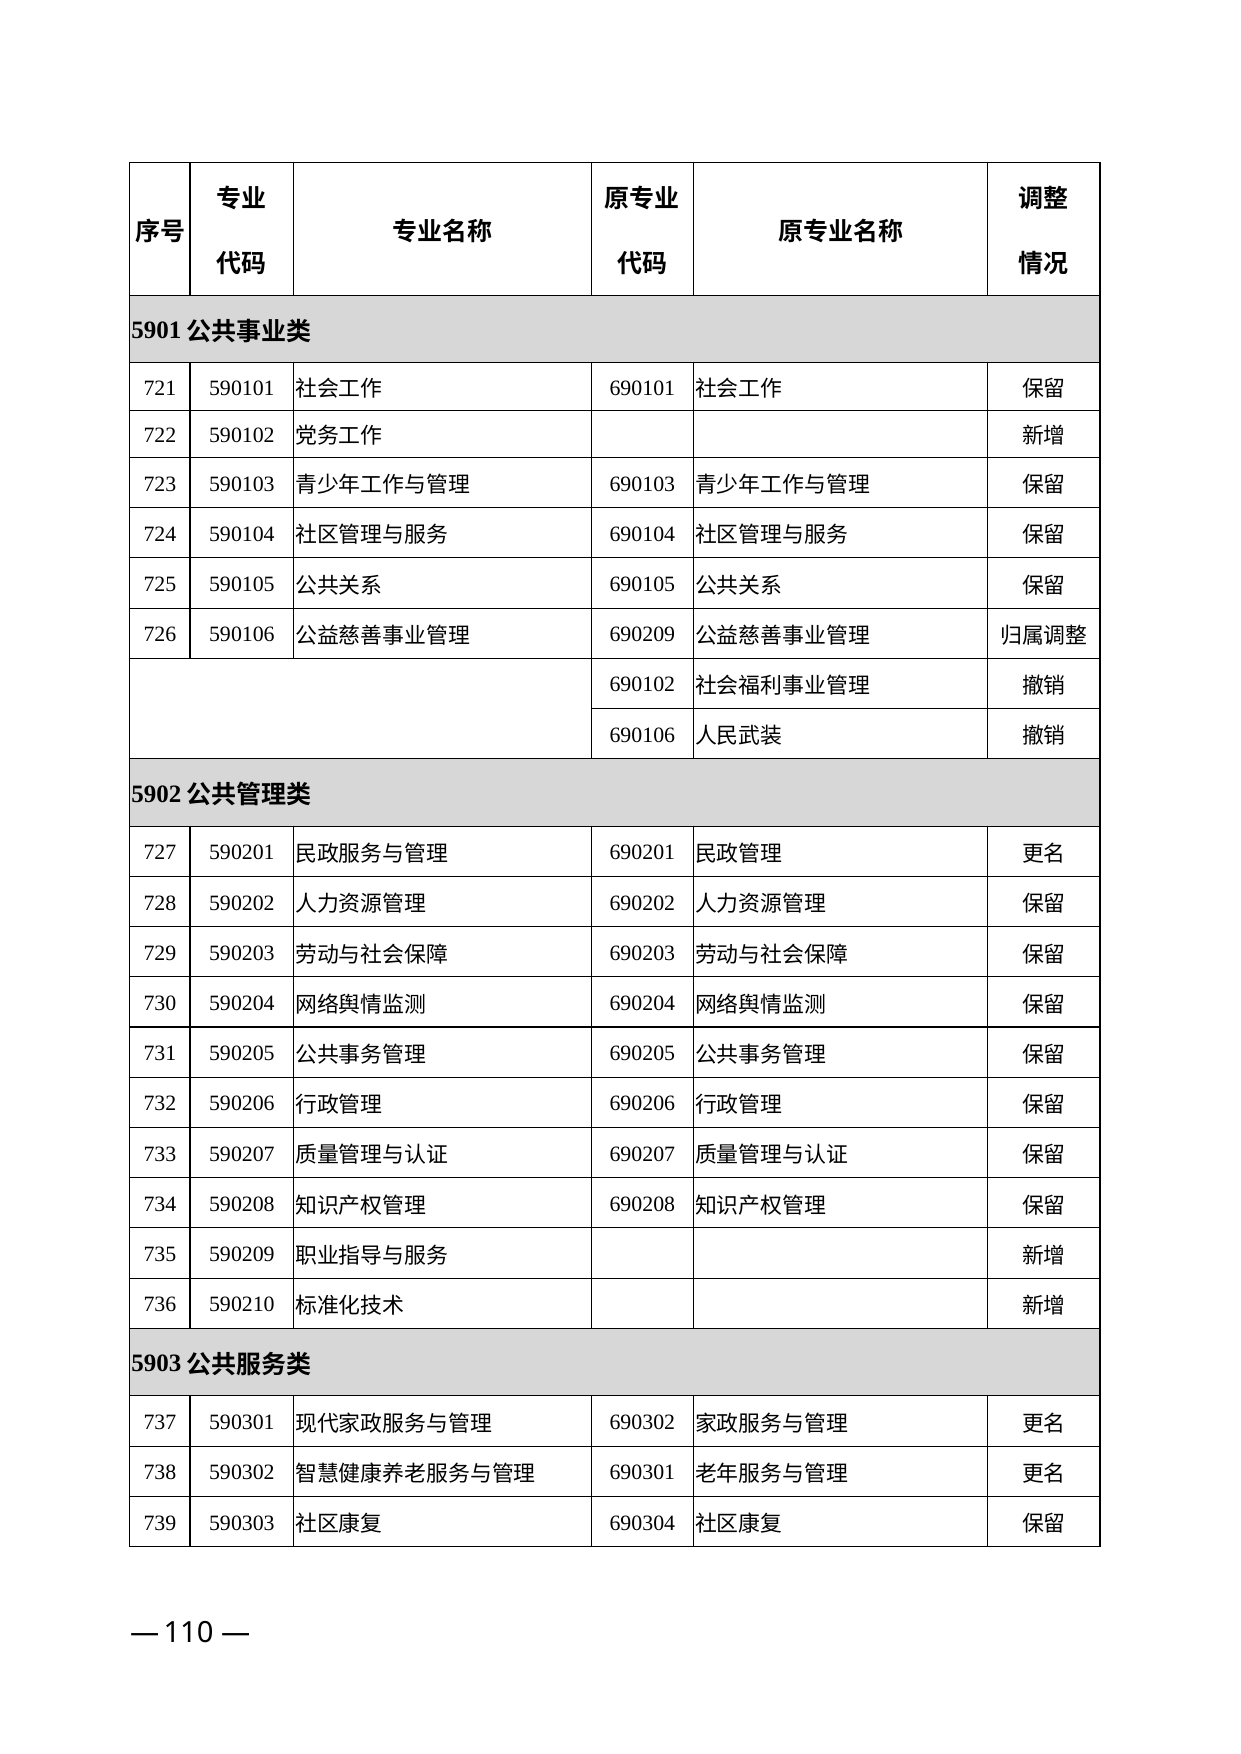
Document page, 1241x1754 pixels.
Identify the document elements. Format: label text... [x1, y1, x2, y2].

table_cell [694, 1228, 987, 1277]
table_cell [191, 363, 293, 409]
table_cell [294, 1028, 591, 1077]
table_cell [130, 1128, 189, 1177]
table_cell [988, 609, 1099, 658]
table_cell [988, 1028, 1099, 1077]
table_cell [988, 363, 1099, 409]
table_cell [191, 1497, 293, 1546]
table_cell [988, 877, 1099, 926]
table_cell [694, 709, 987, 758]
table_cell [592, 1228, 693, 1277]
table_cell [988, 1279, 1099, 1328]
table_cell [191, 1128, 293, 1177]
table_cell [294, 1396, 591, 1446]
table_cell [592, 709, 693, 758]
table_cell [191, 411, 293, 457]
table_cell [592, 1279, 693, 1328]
table_header 序号 [130, 163, 189, 294]
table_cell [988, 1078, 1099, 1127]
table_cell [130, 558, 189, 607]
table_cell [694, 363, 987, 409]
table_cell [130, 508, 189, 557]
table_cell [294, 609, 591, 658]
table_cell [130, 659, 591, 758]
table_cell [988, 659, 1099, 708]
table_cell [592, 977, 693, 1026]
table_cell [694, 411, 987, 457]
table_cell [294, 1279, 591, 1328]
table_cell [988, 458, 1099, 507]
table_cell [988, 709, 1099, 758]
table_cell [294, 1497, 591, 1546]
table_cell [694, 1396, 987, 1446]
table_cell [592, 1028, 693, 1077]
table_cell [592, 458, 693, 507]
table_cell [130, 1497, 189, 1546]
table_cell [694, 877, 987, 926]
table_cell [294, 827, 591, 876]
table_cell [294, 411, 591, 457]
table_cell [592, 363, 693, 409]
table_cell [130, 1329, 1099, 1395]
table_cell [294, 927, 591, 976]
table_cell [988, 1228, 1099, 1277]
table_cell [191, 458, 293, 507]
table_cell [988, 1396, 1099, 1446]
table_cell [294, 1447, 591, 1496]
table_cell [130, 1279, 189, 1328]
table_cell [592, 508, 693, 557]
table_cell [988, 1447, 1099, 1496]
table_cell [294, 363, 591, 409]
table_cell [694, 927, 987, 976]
table_header 专业名称 [294, 163, 591, 294]
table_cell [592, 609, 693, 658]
table_header 专业 代码 [191, 163, 293, 294]
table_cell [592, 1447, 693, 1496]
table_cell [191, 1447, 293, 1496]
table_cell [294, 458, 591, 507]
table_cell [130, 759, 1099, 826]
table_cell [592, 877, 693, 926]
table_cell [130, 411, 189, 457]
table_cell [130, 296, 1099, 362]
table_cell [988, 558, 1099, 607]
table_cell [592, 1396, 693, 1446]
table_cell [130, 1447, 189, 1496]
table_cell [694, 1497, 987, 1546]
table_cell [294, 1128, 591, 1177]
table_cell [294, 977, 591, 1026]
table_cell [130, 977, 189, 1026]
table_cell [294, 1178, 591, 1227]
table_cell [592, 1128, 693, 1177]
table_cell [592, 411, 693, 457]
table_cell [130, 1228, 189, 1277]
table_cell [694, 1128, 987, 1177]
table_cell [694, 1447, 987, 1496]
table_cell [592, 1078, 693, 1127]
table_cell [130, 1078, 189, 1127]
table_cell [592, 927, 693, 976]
table_header 调整 情况 [988, 163, 1099, 294]
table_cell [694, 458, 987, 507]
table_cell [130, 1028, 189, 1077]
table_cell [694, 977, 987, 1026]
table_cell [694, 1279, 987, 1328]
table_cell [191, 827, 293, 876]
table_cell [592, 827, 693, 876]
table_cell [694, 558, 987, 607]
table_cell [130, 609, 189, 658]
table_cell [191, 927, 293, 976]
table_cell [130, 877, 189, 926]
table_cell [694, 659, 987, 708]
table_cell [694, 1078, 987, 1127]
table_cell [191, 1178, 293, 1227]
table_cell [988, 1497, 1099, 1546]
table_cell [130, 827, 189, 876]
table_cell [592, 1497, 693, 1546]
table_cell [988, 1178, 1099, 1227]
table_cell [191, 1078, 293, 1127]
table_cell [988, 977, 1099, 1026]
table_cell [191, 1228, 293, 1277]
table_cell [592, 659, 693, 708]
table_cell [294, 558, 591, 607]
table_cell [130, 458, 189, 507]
table_header 原专业 代码 [592, 163, 693, 294]
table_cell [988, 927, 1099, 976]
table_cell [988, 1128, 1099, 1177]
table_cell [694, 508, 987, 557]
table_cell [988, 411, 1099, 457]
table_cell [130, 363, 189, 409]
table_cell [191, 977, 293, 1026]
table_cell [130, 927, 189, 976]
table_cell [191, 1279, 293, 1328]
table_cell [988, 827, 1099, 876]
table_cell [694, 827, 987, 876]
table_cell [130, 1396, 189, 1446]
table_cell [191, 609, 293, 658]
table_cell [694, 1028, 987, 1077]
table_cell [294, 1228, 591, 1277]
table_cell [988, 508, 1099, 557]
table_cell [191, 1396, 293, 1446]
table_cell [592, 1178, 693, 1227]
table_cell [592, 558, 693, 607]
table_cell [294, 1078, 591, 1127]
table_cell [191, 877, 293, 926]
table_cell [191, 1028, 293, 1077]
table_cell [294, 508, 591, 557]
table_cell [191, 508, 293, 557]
table_header 原专业名称 [694, 163, 987, 294]
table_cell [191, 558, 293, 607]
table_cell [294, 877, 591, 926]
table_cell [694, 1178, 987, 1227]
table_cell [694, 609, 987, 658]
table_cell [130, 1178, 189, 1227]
